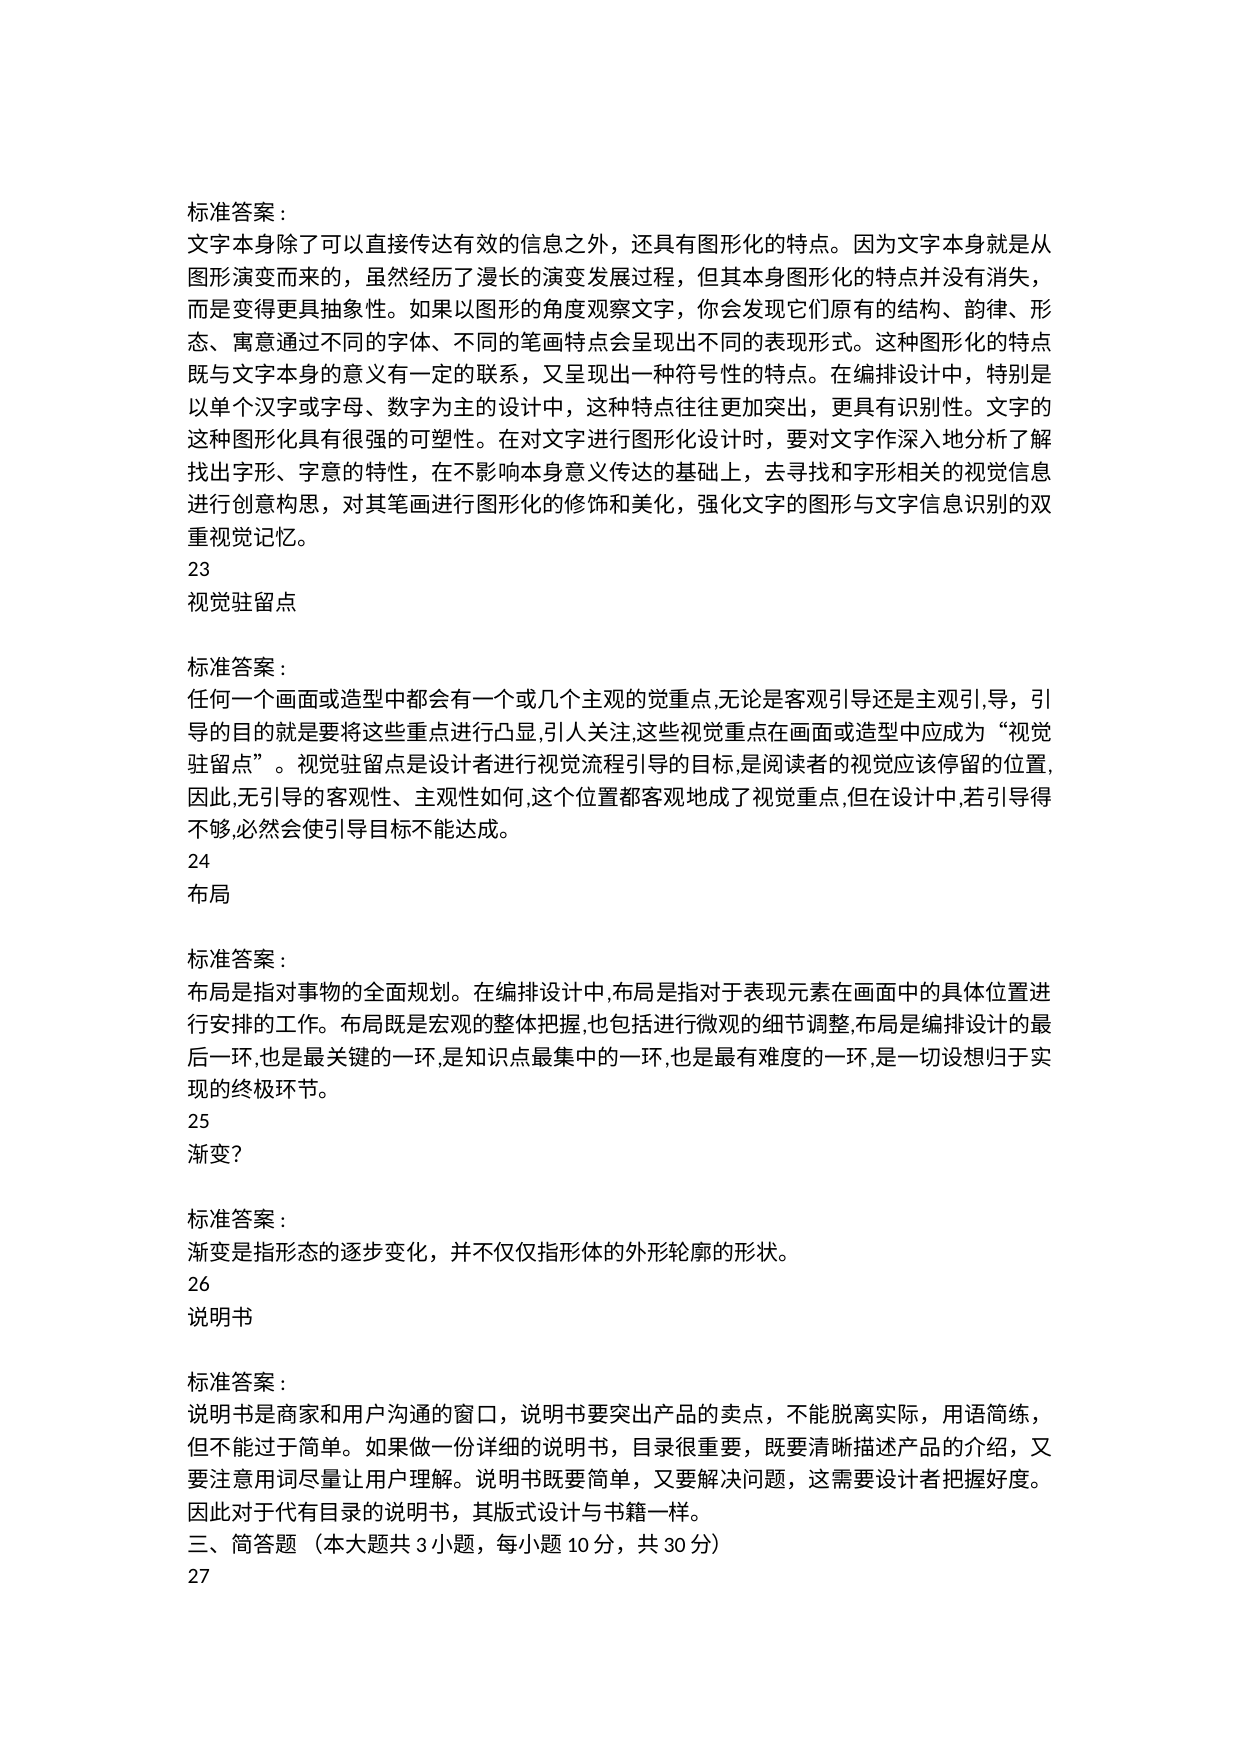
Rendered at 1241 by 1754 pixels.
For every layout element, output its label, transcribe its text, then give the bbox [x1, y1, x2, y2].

text 说明书是商家和用户沟通的窗口，说明书要突出产品的卖点，不能脱离实际，用语简练，但不能过于简单。如果做一份详细的说明书，目录很重要，既要清晰描述产品的介绍，又要注意用词尽量让用户理解。说明书既要简单，又要解决问题，这需要设计者把握好度。因此对于代有目录的说明书，其版式设计与书籍一样。 [187, 1397, 1053, 1527]
text 26 [187, 1267, 1053, 1299]
text 23 [187, 552, 1053, 584]
text 布局 [187, 877, 1053, 909]
text 说明书 [187, 1299, 1053, 1332]
text 标准答案 : [187, 649, 1053, 682]
text 三、简答题 （本大题共3小题，每小题10分，共30分） [187, 1527, 1053, 1559]
text 标准答案 : [187, 1202, 1053, 1234]
text 25 [187, 1104, 1053, 1137]
text 标准答案 : [187, 194, 1053, 227]
text 渐变是指形态的逐步变化，并不仅仅指形体的外形轮廓的形状。 [187, 1234, 1053, 1267]
text 视觉驻留点 [187, 584, 1053, 617]
text 任何一个画面或造型中都会有一个或几个主观的觉重点,无论是客观引导还是主观引,导，引导的目的就是要将这些重点进行凸显,引人关注,这些视觉重点在画面或造型中应成为“视觉驻留点”。视觉驻留点是设计者进行视觉流程引导的目标,是阅读者的视觉应该停留的位置,因此,无引导的客观性、主观性如何,这个位置都客观地成了视觉重点,但在设计中,若引导得不够,必然会使引导目标不能达成。 [187, 682, 1053, 844]
text 渐变？ [187, 1137, 1053, 1169]
text 标准答案 : [187, 1364, 1053, 1397]
text 文字本身除了可以直接传达有效的信息之外，还具有图形化的特点。因为文字本身就是从图形演变而来的，虽然经历了漫长的演变发展过程，但其本身图形化的特点并没有消失，而是变得更具抽象性。如果以图形的角度观察文字，你会发现它们原有的结构、韵律、形态、寓意通过不同的字体、不同的笔画特点会呈现出不同的表现形式。这种图形化的特点既与文字本身的意义有一定的联系，又呈现出一种符号性的特点。在编排设计中，特别是以单个汉字或字母、数字为主的设计中，这种特点往往更加突出，更具有识别性。文字的这种图形化具有很强的可塑性。在对文字进行图形化设计时，要对文字作深入地分析了解，找出字形、字意的特性，在不影响本身意义传达的基础上，去寻找和字形相关的视觉信息进行创意构思，对其笔画进行图形化的修饰和美化，强化文字的图形与文字信息识别的双重视觉记忆。 [187, 227, 1053, 552]
text 27 [187, 1559, 1053, 1592]
text 24 [187, 844, 1053, 877]
text 标准答案 : [187, 942, 1053, 974]
text 布局是指对事物的全面规划。在编排设计中,布局是指对于表现元素在画面中的具体位置进行安排的工作。布局既是宏观的整体把握,也包括进行微观的细节调整,布局是编排设计的最后一环,也是最关键的一环,是知识点最集中的一环,也是最有难度的一环,是一切设想归于实现的终极环节。 [187, 974, 1053, 1104]
